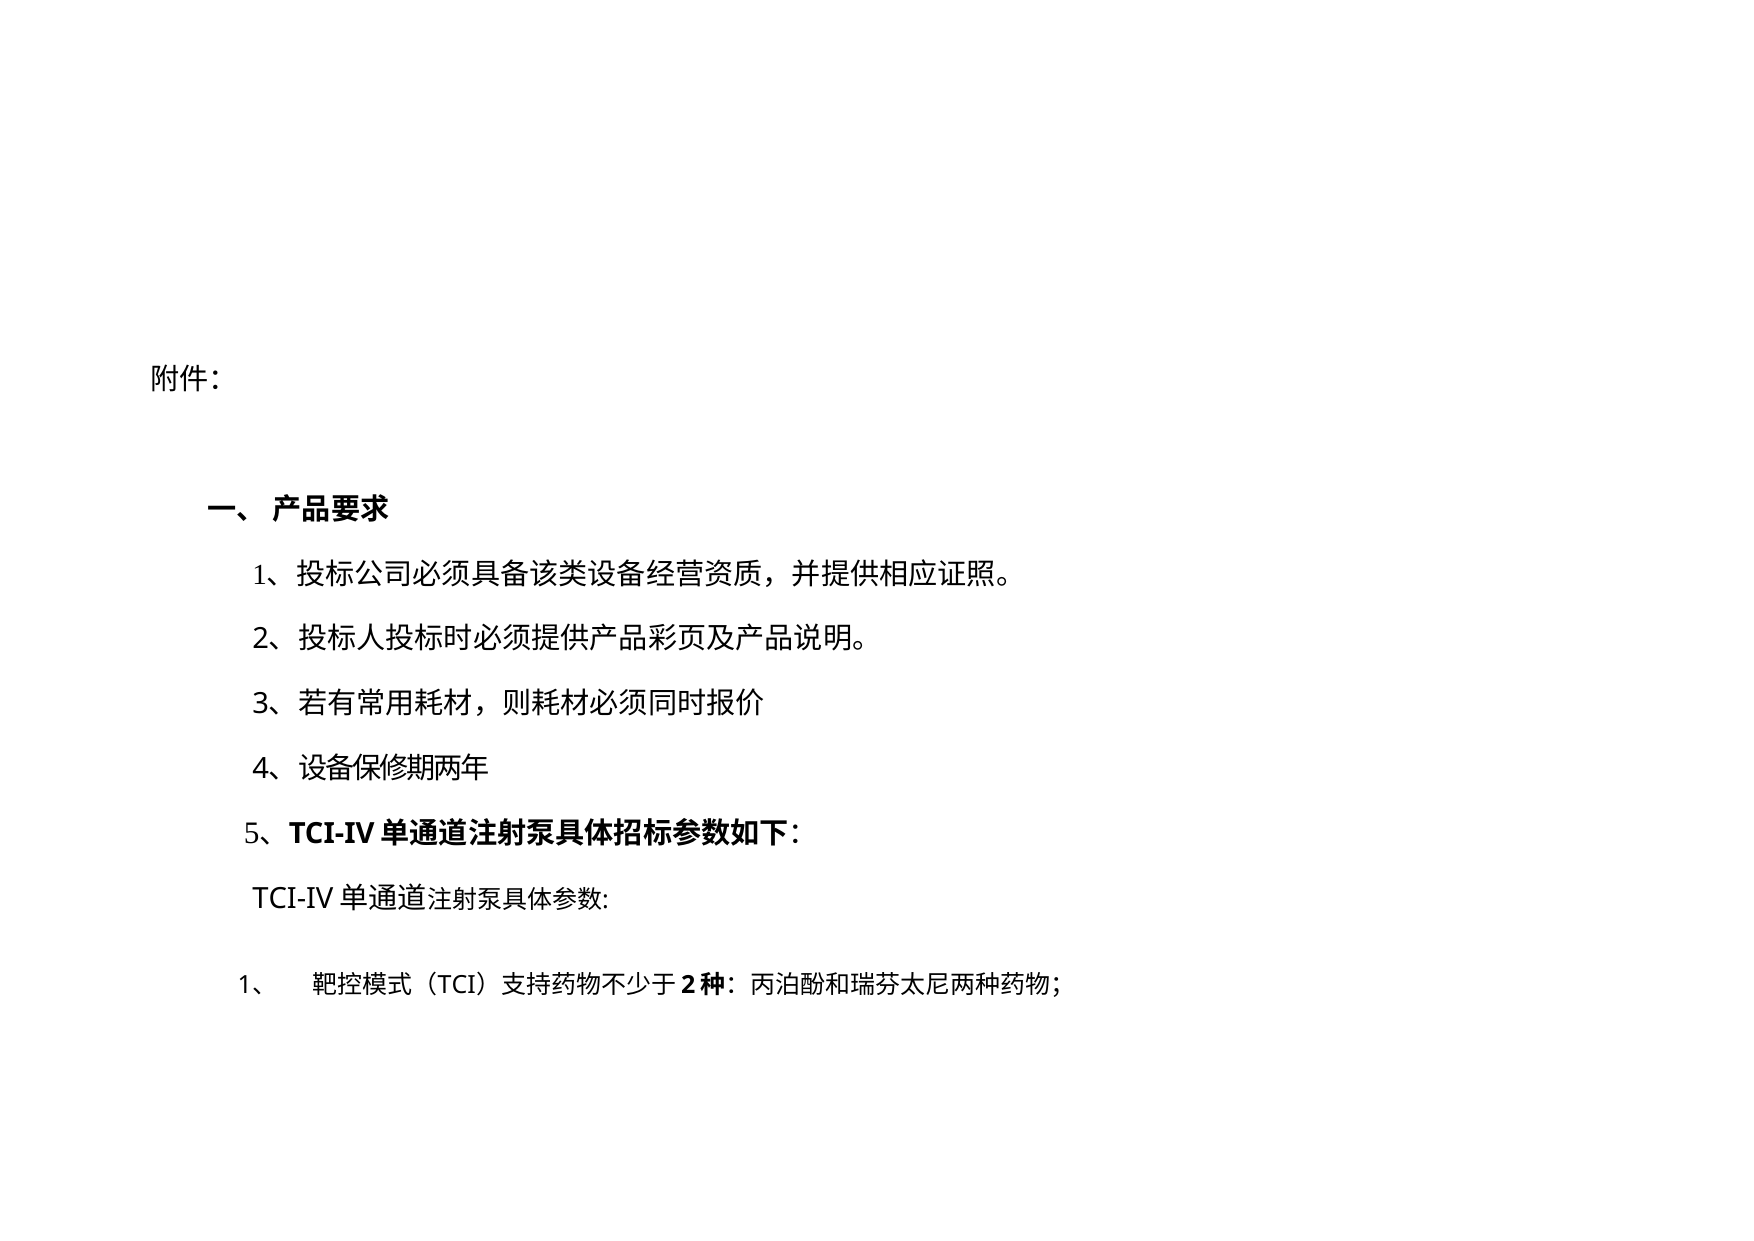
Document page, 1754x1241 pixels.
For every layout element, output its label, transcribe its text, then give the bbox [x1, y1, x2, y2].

text 一、 产品要求 [150, 474, 1604, 539]
text 2、投标人投标时必须提供产品彩页及产品说明。 [150, 604, 1604, 669]
text 附件： [150, 344, 1604, 409]
text TCI-IV单通道注射泵具体参数: [150, 864, 1604, 929]
text 3、若有常用耗材，则耗材必须同时报价 [150, 669, 1604, 734]
text 5、TCI-IV单通道注射泵具体招标参数如下： [150, 799, 1604, 864]
text 1、投标公司必须具备该类设备经营资质，并提供相应证照。 [150, 539, 1604, 604]
text 4、设备保修期两年 [150, 734, 1604, 799]
list 靶控模式（TCI）支持药物不少于2种：丙泊酚和瑞芬太尼两种药物； [237, 950, 1604, 1015]
